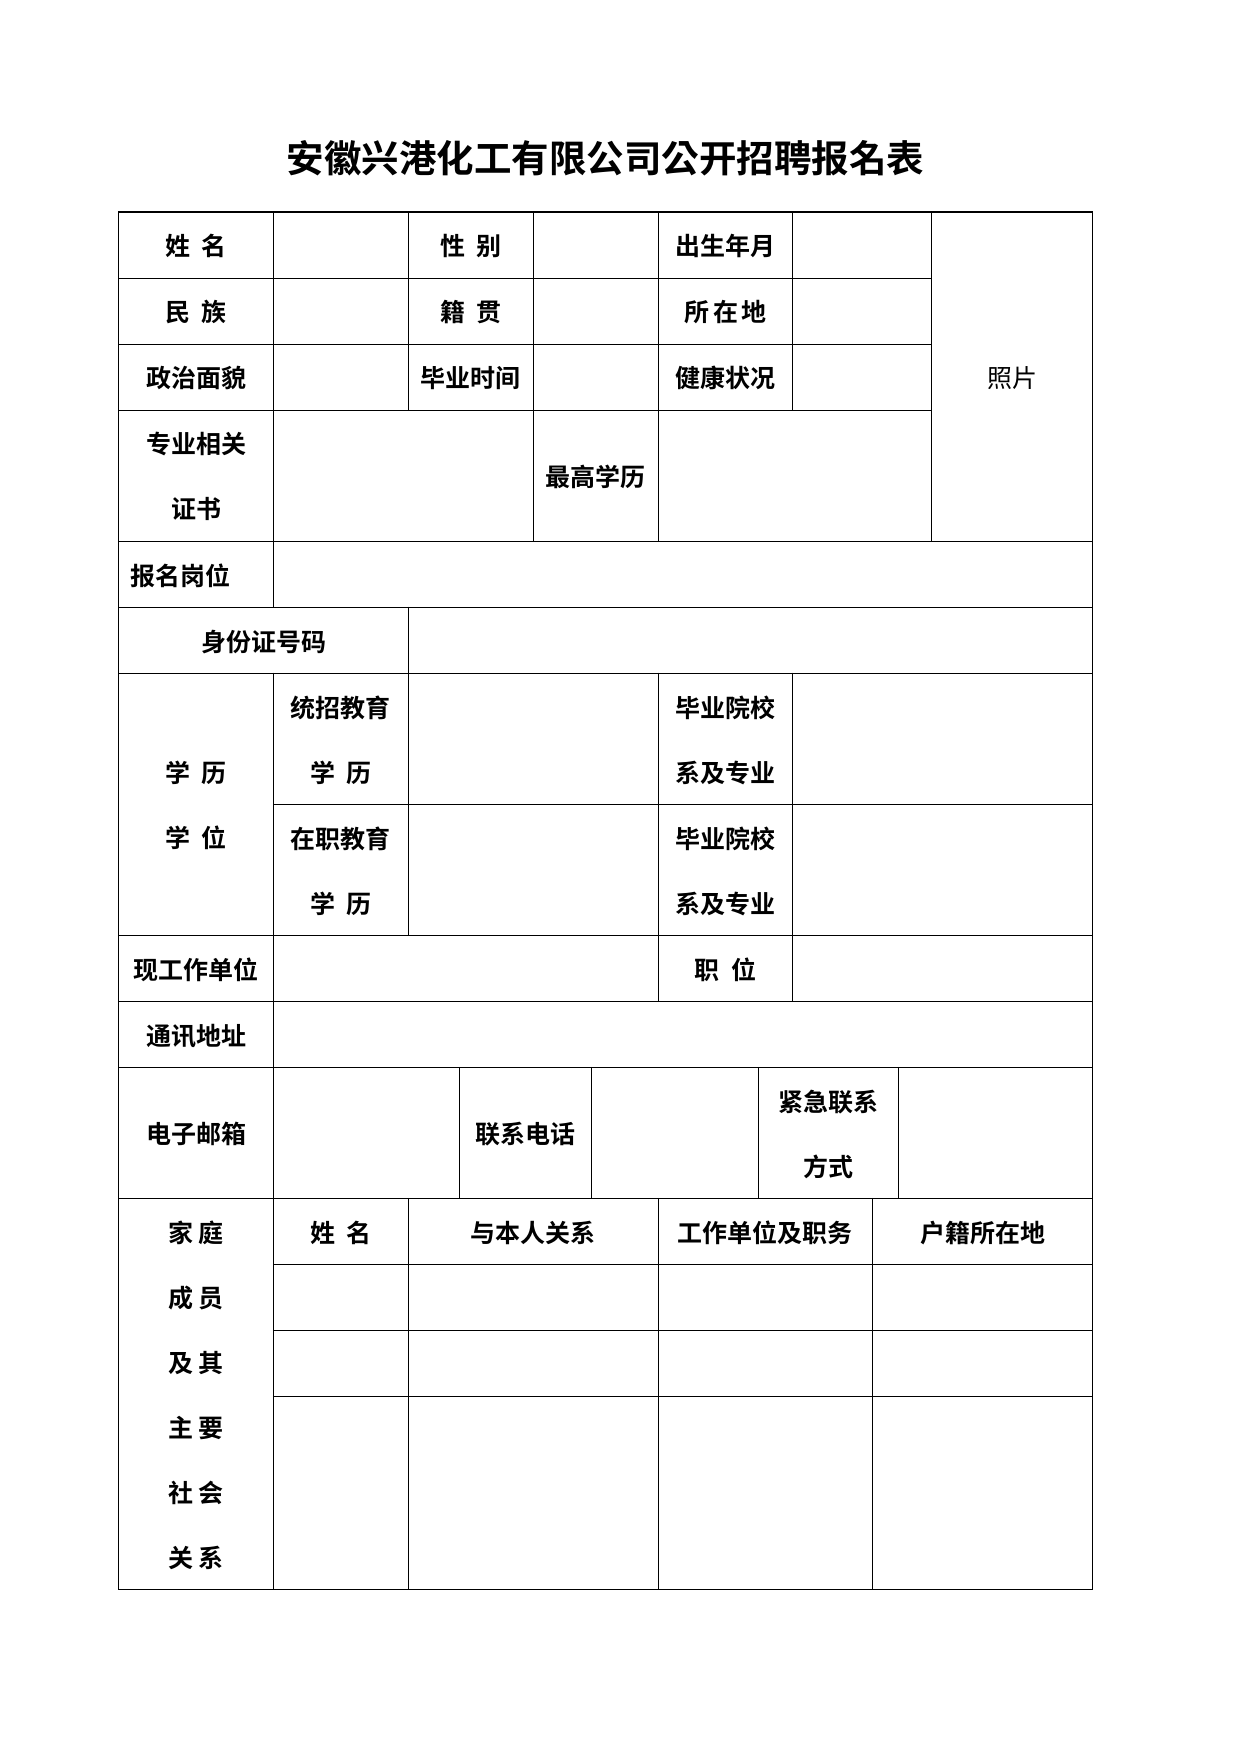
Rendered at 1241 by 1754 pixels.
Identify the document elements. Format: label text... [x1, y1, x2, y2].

table_cell 最高学历 [534, 411, 658, 541]
table_cell [534, 345, 658, 409]
table_cell 电子邮箱 [119, 1068, 273, 1198]
table_cell 统招教育 学 历 [274, 674, 408, 804]
table_cell [274, 1397, 408, 1589]
table_header 出生年月 [659, 213, 792, 277]
table_header [534, 213, 658, 277]
table_cell [274, 279, 408, 343]
table_cell 联系电话 [460, 1068, 591, 1198]
table_cell [793, 936, 1092, 1001]
table_cell 家 庭 成 员 及 其 主 要 社 会 关 系 [119, 1199, 273, 1589]
table_cell 健康状况 [659, 345, 792, 409]
table_cell [274, 936, 658, 1001]
table_cell [409, 1397, 658, 1589]
table_cell [659, 1265, 872, 1330]
table_cell 职 位 [659, 936, 792, 1001]
table_cell 姓 名 [274, 1199, 408, 1264]
table_cell [409, 674, 658, 804]
table_cell 民 族 [119, 279, 273, 343]
table_cell [873, 1331, 1092, 1396]
table_cell [274, 1068, 459, 1198]
table_cell [659, 411, 931, 541]
table_cell 学 历 学 位 [119, 674, 273, 935]
table_cell 所在地 [659, 279, 792, 343]
table_header 姓 名 [119, 213, 273, 277]
text 安徽兴港化工有限公司公开招聘报名表 [88, 123, 1122, 188]
table_cell [409, 1265, 658, 1330]
table_cell [274, 1265, 408, 1330]
table_cell 在职教育 学 历 [274, 805, 408, 935]
table_cell 报名岗位 [119, 542, 273, 607]
table_cell [409, 1331, 658, 1396]
table_cell 毕业院校 系及专业 [659, 805, 792, 935]
table_cell [793, 805, 1092, 935]
table_cell [899, 1068, 1092, 1198]
table_cell 身份证号码 [119, 608, 408, 673]
table_cell 毕业时间 [409, 345, 533, 409]
table_cell 紧急联系方式 [759, 1068, 898, 1198]
table_cell 专业相关 证书 [119, 411, 273, 541]
table_cell 毕业院校 系及专业 [659, 674, 792, 804]
table_cell [659, 1397, 872, 1589]
table_cell [592, 1068, 758, 1198]
table_cell [534, 279, 658, 343]
table_cell 户籍所在地 [873, 1199, 1092, 1264]
table_cell 与本人关系 [409, 1199, 658, 1264]
table_cell 现工作单位 [119, 936, 273, 1001]
table_cell [274, 411, 533, 541]
table_cell [274, 1002, 1092, 1067]
table_cell [409, 805, 658, 935]
table_header [793, 213, 931, 277]
table_cell [793, 345, 931, 409]
table_header [274, 213, 408, 277]
table_cell [873, 1397, 1092, 1589]
table_cell [274, 542, 1092, 607]
table_header 性 别 [409, 213, 533, 277]
table_cell 工作单位及职务 [659, 1199, 872, 1264]
table_cell [793, 674, 1092, 804]
table_cell 通讯地址 [119, 1002, 273, 1067]
table_header 照片 [932, 213, 1092, 541]
table_cell [873, 1265, 1092, 1330]
table_cell [274, 1331, 408, 1396]
table_cell [793, 279, 931, 343]
table_cell [409, 608, 1092, 673]
table_cell [659, 1331, 872, 1396]
table_cell 政治面貌 [119, 345, 273, 409]
table_cell [274, 345, 408, 409]
table_cell 籍 贯 [409, 279, 533, 343]
